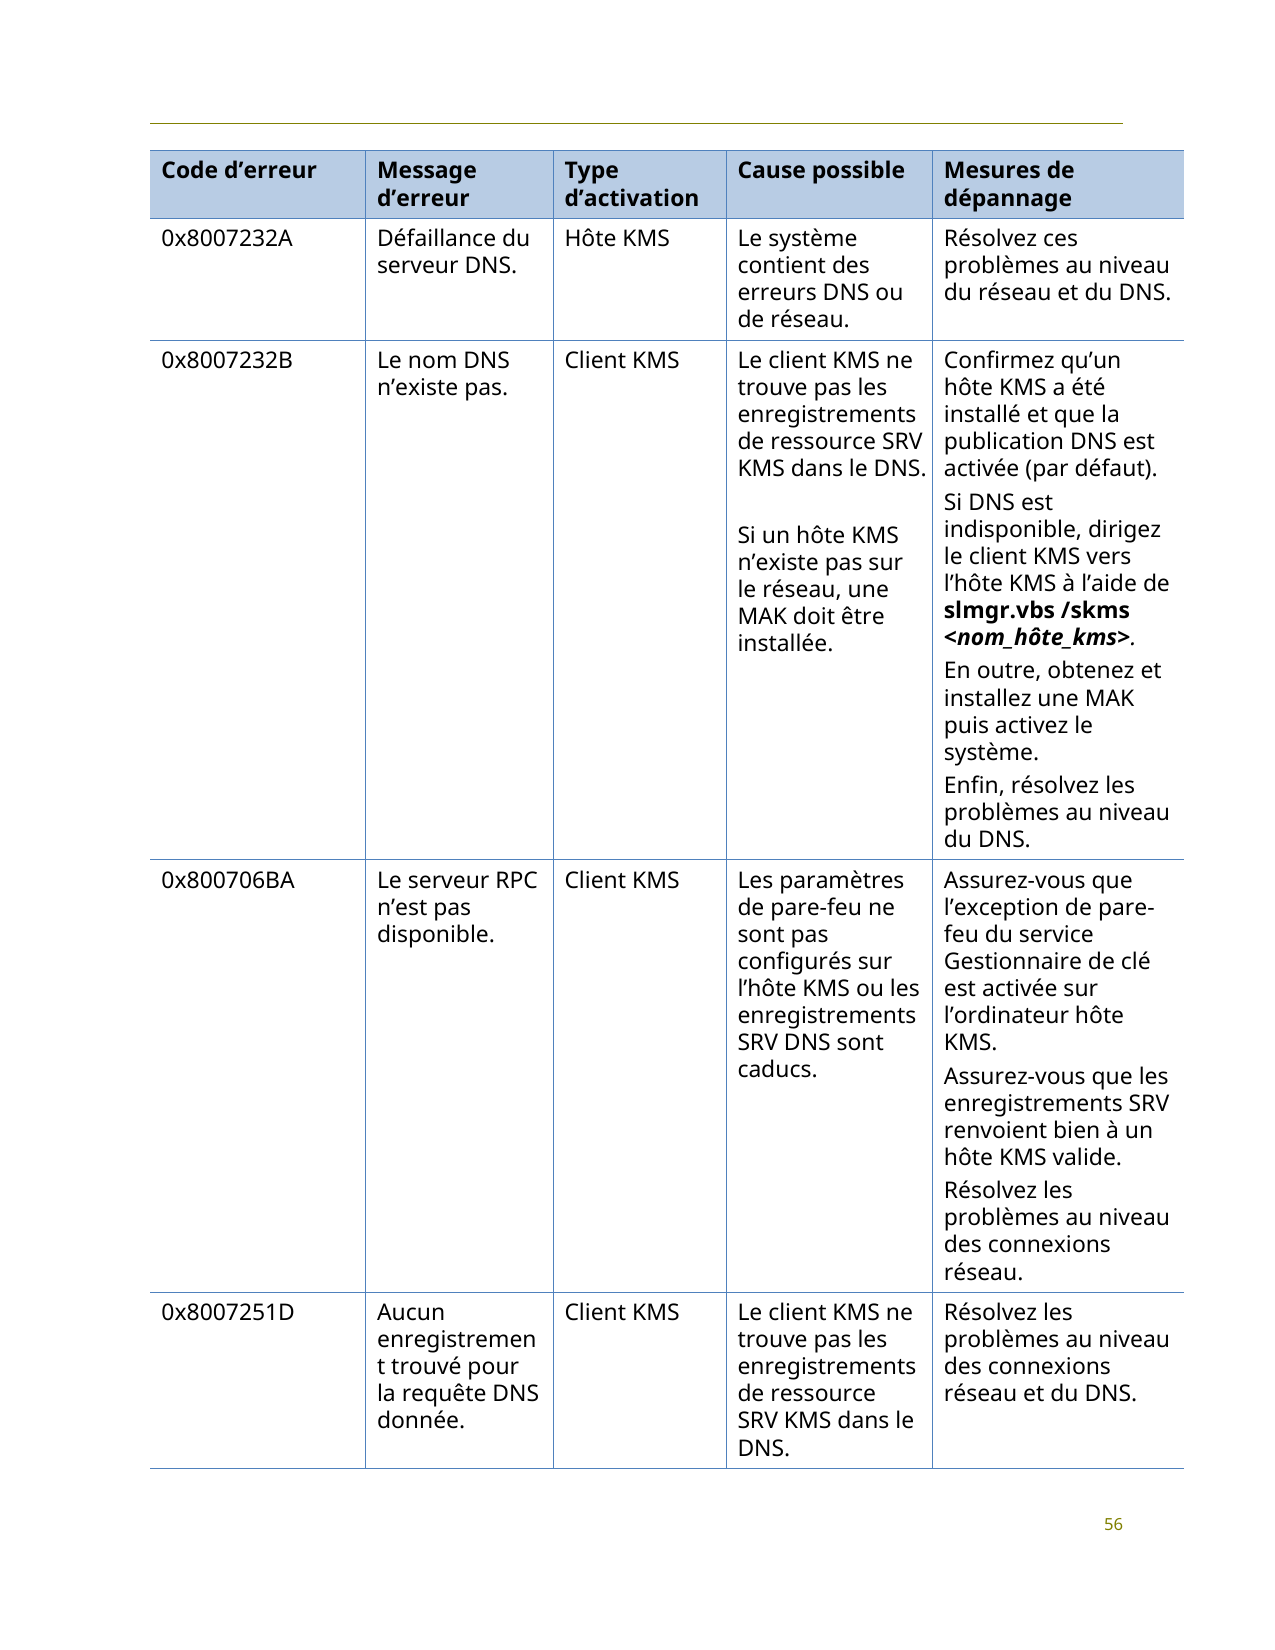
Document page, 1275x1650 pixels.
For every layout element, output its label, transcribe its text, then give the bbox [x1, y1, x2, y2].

table_cell Client KMS [554, 1293, 726, 1468]
table_cell Aucun enregistrement trouvé pour la requête DNS donnée. [366, 1293, 553, 1468]
table_cell Le nom DNS n’existe pas. [366, 341, 553, 859]
table_header Code d’erreur [150, 151, 365, 218]
table_cell 0x8007232A [150, 219, 365, 339]
table_cell Résolvez les problèmes au niveau des connexions réseau et du DNS. [933, 1293, 1184, 1468]
table_cell Confirmez qu’un hôte KMS a été installé et que la publication DNS est activée (par défaut). Si DNS est indisponible, dirigez le client KMS vers l’hôte KMS à l’aide de slmgr.vbs /skms <nom_hôte_kms>. En outre, obtenez et installez une MAK puis activez le système. Enfin, résolvez les problèmes au niveau du DNS. [933, 341, 1184, 859]
table_header Cause possible [727, 151, 932, 218]
table_cell 0x8007251D [150, 1293, 365, 1468]
table_header Type d’activation [554, 151, 726, 218]
table_cell Client KMS [554, 341, 726, 859]
table_cell Hôte KMS [554, 219, 726, 339]
table_cell Assurez-vous que l’exception de pare-feu du service Gestionnaire de clé est activée sur l’ordinateur hôte KMS. Assurez-vous que les enregistrements SRV renvoient bien à un hôte KMS valide. Résolvez les problèmes au niveau des connexions réseau. [933, 860, 1184, 1292]
table_cell Le serveur RPC n’est pas disponible. [366, 860, 553, 1292]
table_cell Le client KMS ne trouve pas les enregistrements de ressource SRV KMS dans le DNS. Si un hôte KMS n’existe pas sur le réseau, une MAK doit être installée. [727, 341, 932, 859]
table_header Mesures de dépannage [933, 151, 1184, 218]
table_header Message d’erreur [366, 151, 553, 218]
table_cell 0x800706BA [150, 860, 365, 1292]
table_cell Les paramètres de pare-feu ne sont pas configurés sur l’hôte KMS ou les enregistrements SRV DNS sont caducs. [727, 860, 932, 1292]
table_cell Résolvez ces problèmes au niveau du réseau et du DNS. [933, 219, 1184, 339]
table_cell 0x8007232B [150, 341, 365, 859]
table_cell Client KMS [554, 860, 726, 1292]
table_cell Défaillance du serveur DNS. [366, 219, 553, 339]
table_cell Le client KMS ne trouve pas les enregistrements de ressource SRV KMS dans le DNS. [727, 1293, 932, 1468]
table_cell Le système contient des erreurs DNS ou de réseau. [727, 219, 932, 339]
